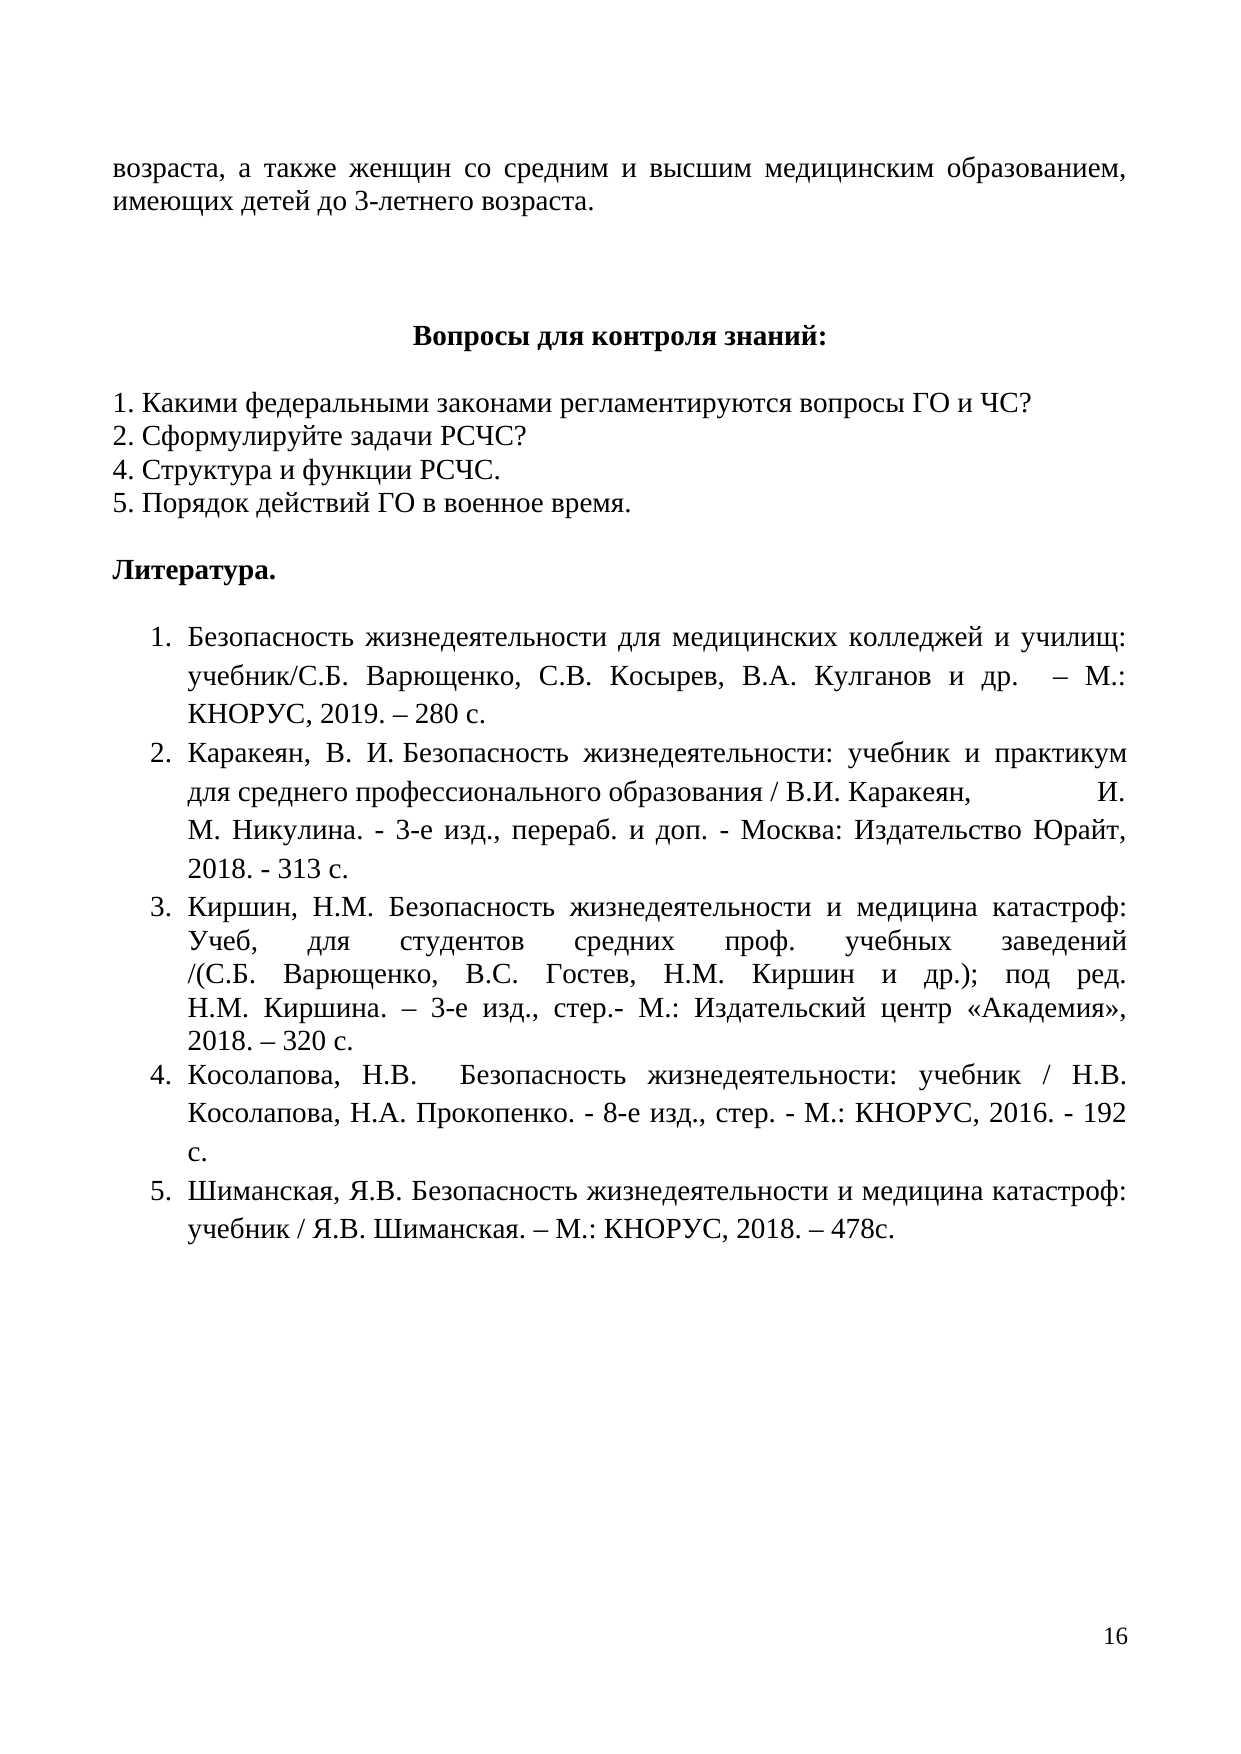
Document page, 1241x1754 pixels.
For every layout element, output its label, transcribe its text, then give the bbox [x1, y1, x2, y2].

list Безопасность жизнедеятельности для медицинских колледжей и училищ: учебник/С.Б. Варющенко, С.В. Косырев, В.А. Кулганов и др. – М.: КНОРУС, 2019. – 280 с. [150, 619, 1128, 730]
text Литература. [112, 552, 1128, 586]
list Шиманская, Я.В. Безопасность жизнедеятельности и медицина катастроф: учебник / Я.В. Шиманская. – М.: КНОРУС, 2018. – 478с. [150, 1173, 1128, 1245]
text 5. Порядок действий ГО в военное время. [112, 485, 1128, 519]
list Киршин, Н.М. Безопасность жизнедеятельности и медицина катастроф: Учеб, для студентов средних проф. учебных заведений /(С.Б. Варющенко, В.С. Гостев, Н.М. Киршин и др.); под ред. Н.М. Киршина. – 3-е изд., стер.- М.: Издательский центр «Академия», 2018. – 320 с. [150, 889, 1128, 1057]
text 4. Структура и функции РСЧС. [112, 452, 1128, 485]
text 2. Сформулируйте задачи РСЧС? [112, 418, 1128, 452]
list Косолапова, Н.В. Безопасность жизнедеятельности: учебник / Н.В. Косолапова, Н.А. Прокопенко. - 8-е изд., стер. - М.: КНОРУС, 2016. - 192 с. [150, 1057, 1128, 1168]
text 1. Какими федеральными законами регламентируются вопросы ГО и ЧС? [112, 385, 1128, 418]
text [112, 150, 1128, 217]
list Каракеян, В. И. Безопасность жизнедеятельности: учебник и практикум для среднего профессионального образования / В.И. Каракеян, И. М. Никулина. - 3-е изд., перераб. и доп. - Москва: Издательство Юрайт, 2018. - 313 с. [150, 735, 1128, 884]
text Вопросы для контроля знаний: [112, 318, 1128, 351]
